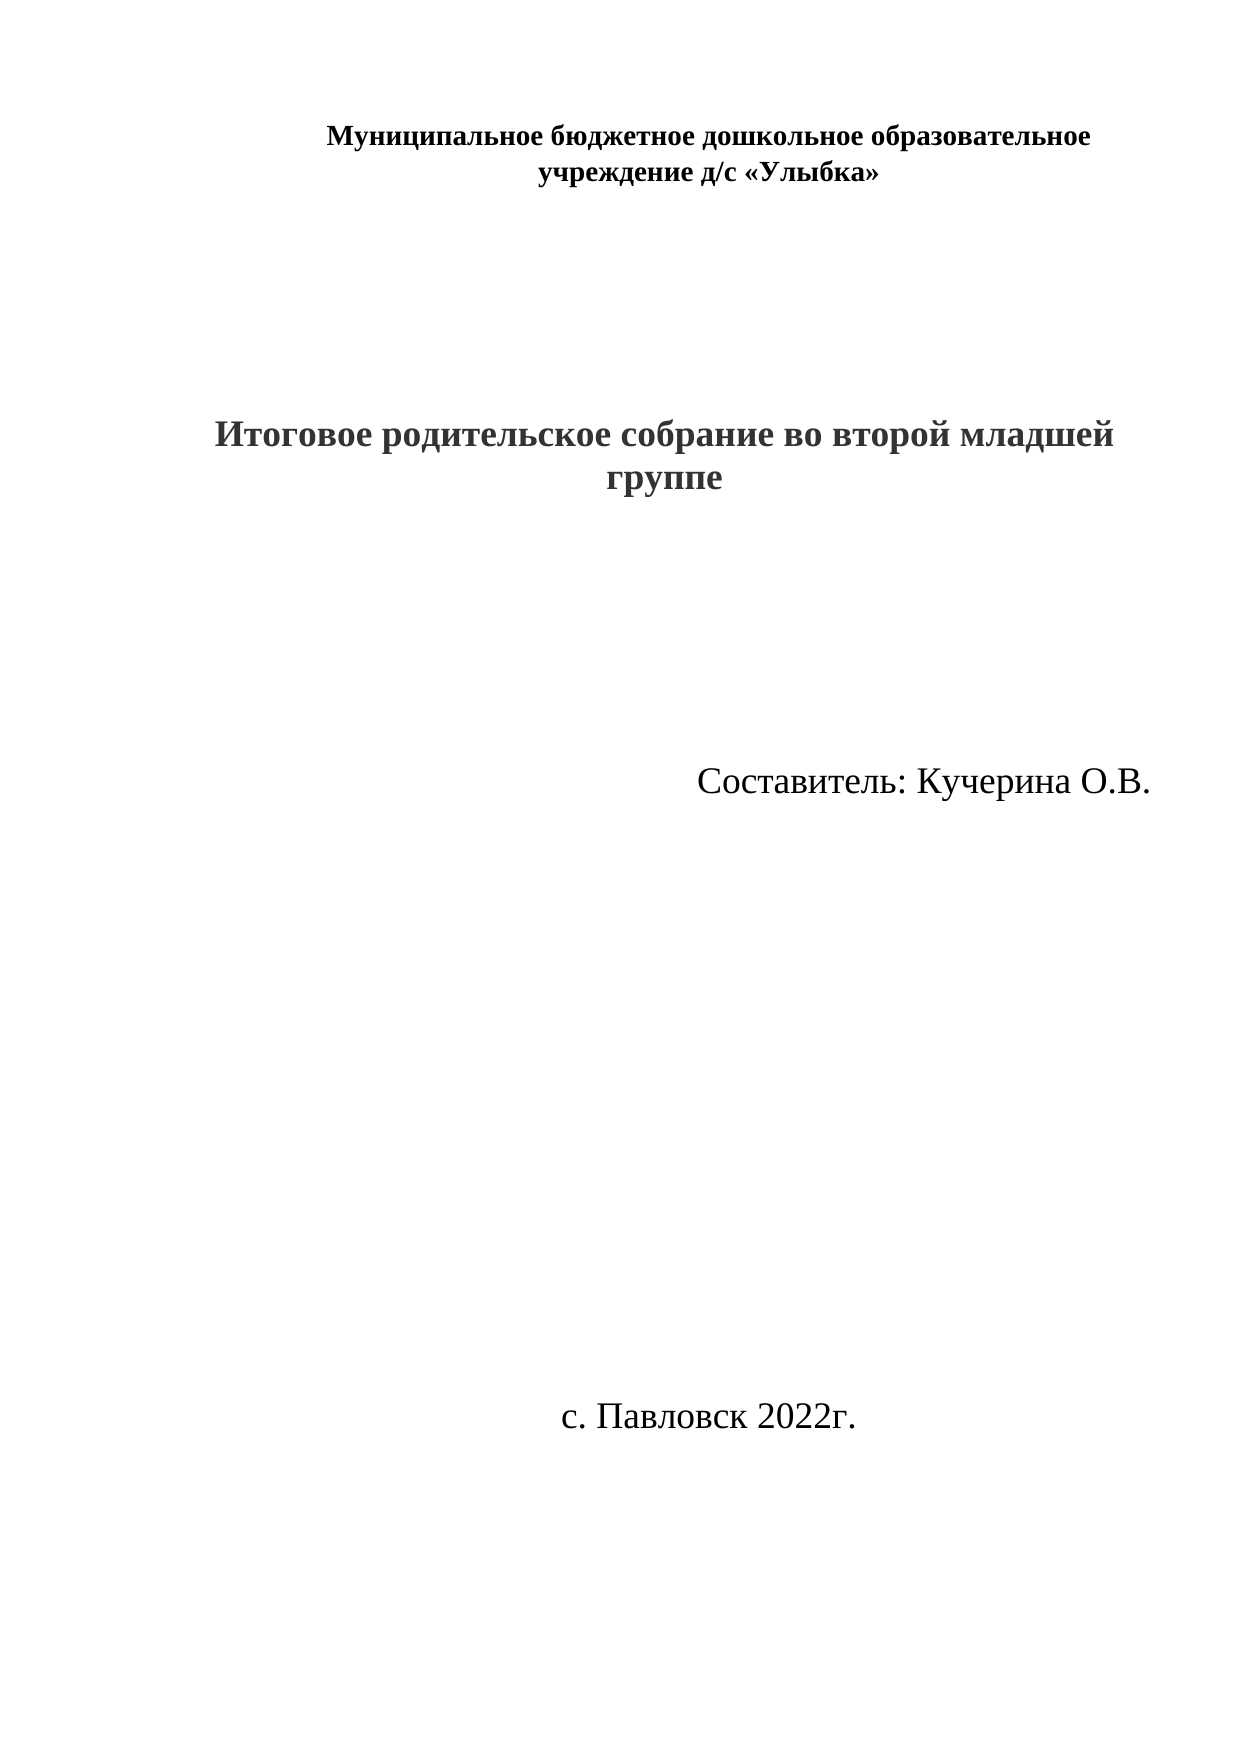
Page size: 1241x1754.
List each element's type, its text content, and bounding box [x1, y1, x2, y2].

text с. Павловск 2022г. [266, 1393, 1152, 1436]
text Составитель: Кучерина О.В. [266, 758, 1152, 801]
text Итоговое родительское собрание во второй младшей группе [177, 411, 1152, 497]
text Муниципальное бюджетное дошкольное образовательное учреждение д/с «Улыбка» [266, 118, 1152, 188]
